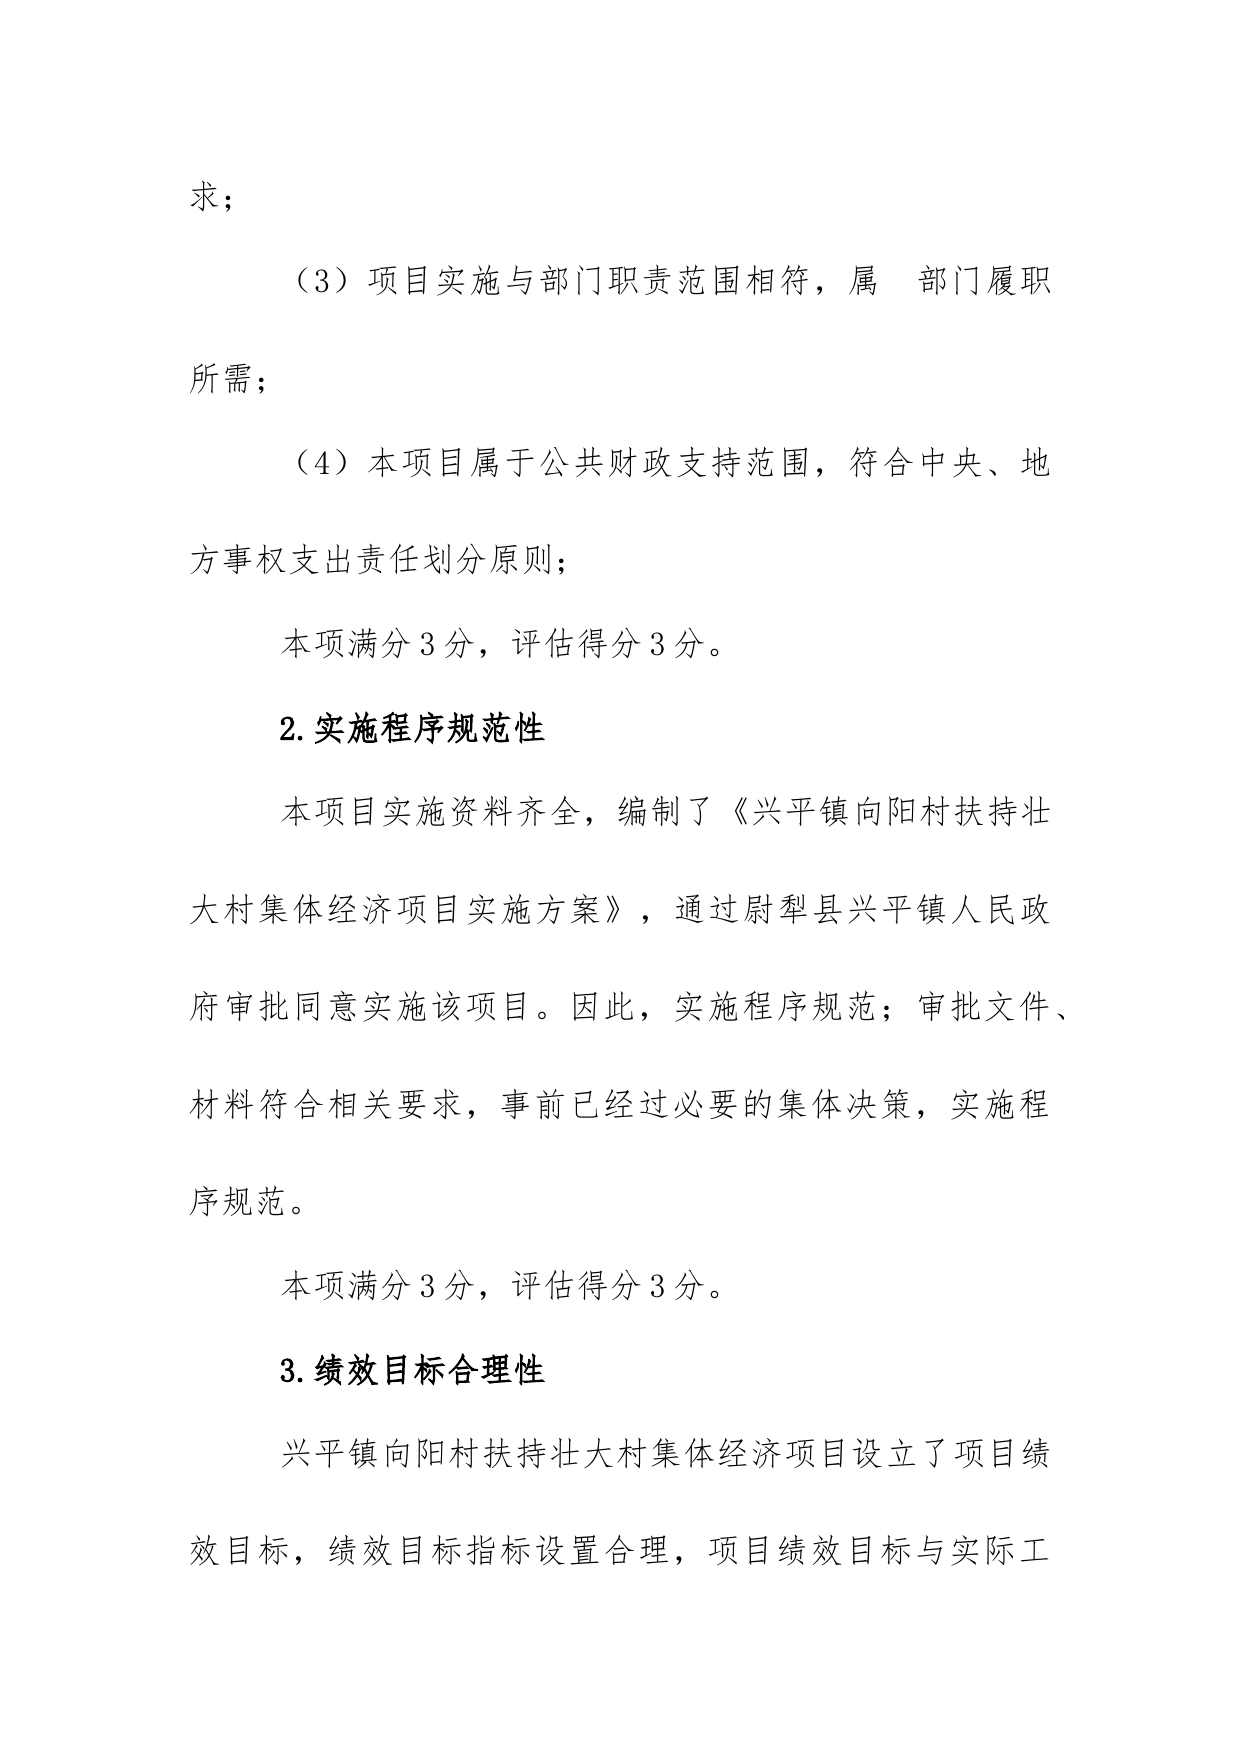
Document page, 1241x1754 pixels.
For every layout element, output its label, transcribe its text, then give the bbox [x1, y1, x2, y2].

text （3）项目实施与部门职责范围相符，属干部门履职所需； [187, 246, 1053, 408]
text 本项满分3分，评估得分3分。 [187, 609, 1053, 674]
text （4）本项目属于公共财政支持范围，符合中央、地方事权支出责任划分原则； [187, 427, 1053, 590]
text 本项满分3分，评估得分3分。 [187, 1251, 1053, 1316]
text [187, 162, 1053, 227]
text 本项目实施资料齐全，编制了《兴平镇向阳村扶持壮大村集体经济项目实施方案》，通过尉犁县兴平镇人民政府审批同意实施该项目。因此，实施程序规范；审批文件、材料符合相关要求，事前已经过必要的集体决策，实施程序规范。 [187, 777, 1053, 1232]
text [187, 1419, 1053, 1581]
text 2.实施程序规范性 [187, 693, 1053, 758]
text 3.绩效目标合理性 [187, 1335, 1053, 1400]
